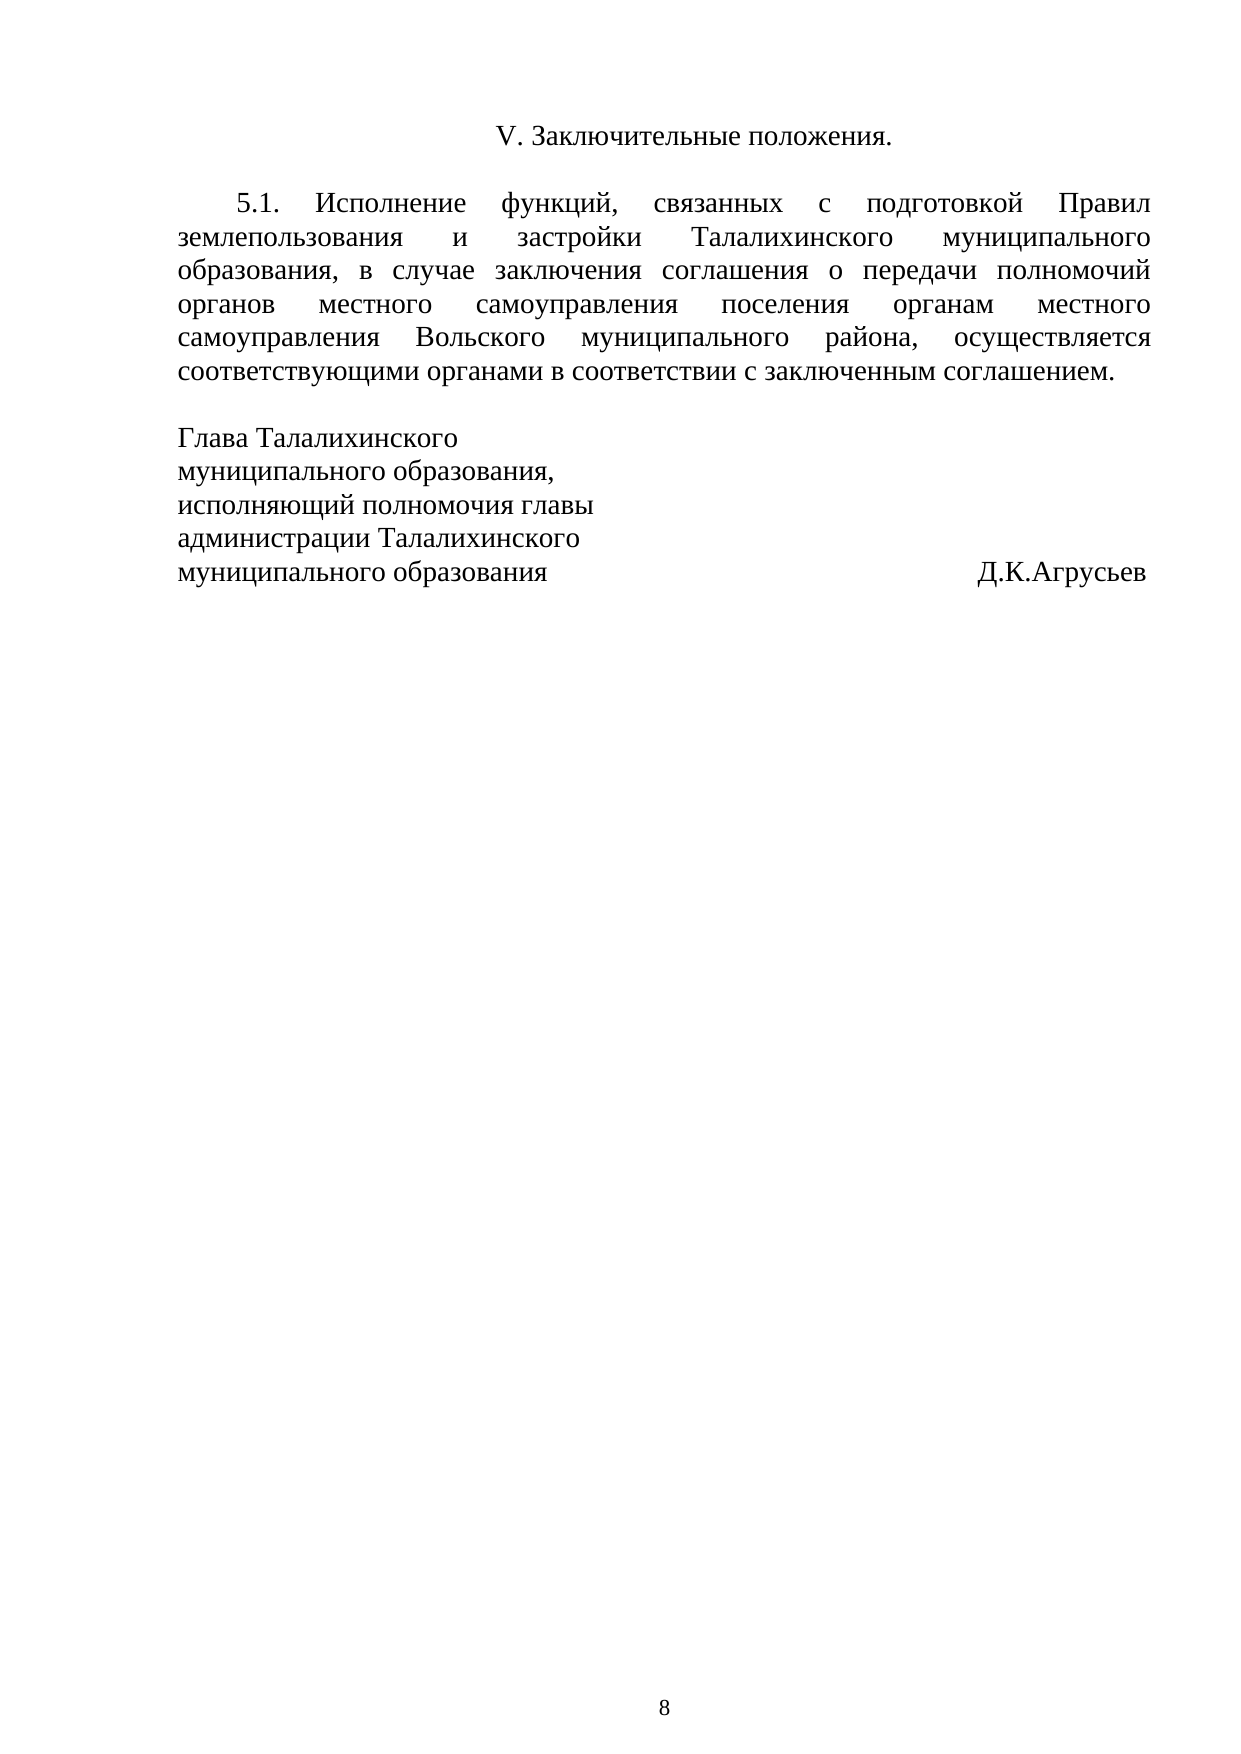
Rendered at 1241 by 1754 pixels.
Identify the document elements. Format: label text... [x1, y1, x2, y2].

text муниципального образования Д.К.Агрусьев [177, 554, 1152, 588]
text администрации Талалихинского [177, 521, 1152, 554]
text муниципального образования, [177, 453, 1152, 487]
text исполняющий полномочия главы [177, 487, 1152, 521]
text Глава Талалихинского [177, 420, 1152, 453]
text V. Заключительные положения. [177, 118, 1152, 152]
text 5.1. Исполнение функций, связанных с подготовкой Правил землепользования и застройки Талалихинского муниципального образования, в случае заключения соглашения о передачи полномочий органов местного самоуправления поселения органам местного самоуправления Вольского муниципального района, осуществляется соответствующими органами в соответствии с заключенным соглашением. [177, 185, 1152, 386]
